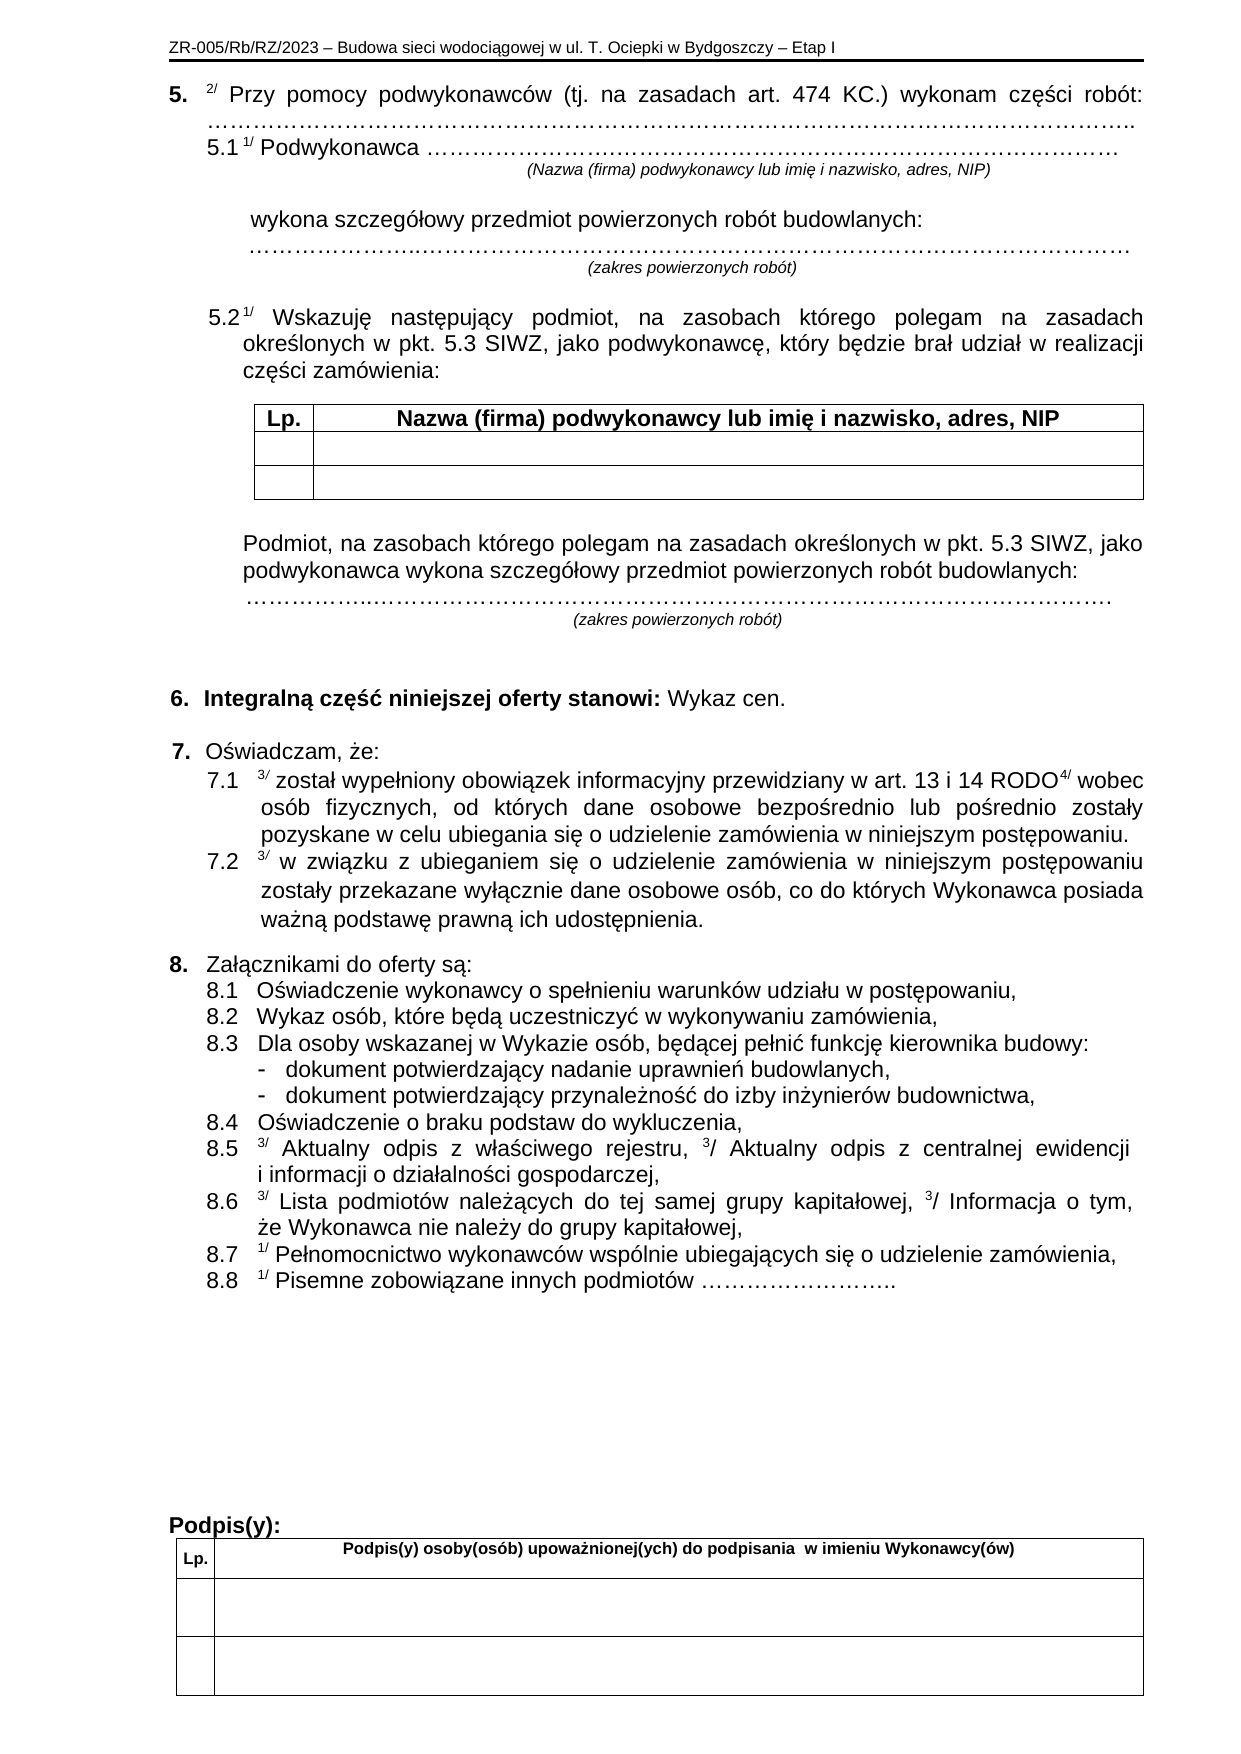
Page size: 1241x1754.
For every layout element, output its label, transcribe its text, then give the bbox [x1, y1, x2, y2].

list 3/ w związku z ubieganiem się o udzielenie zamówienia w niniejszym postępowaniu zostały przekazane wyłącznie dane osobowe osób, co do których Wykonawca posiada ważną podstawę prawną ich udostępnienia. [207, 847, 1144, 932]
text Podmiot, na zasobach którego polegam na zasadach określonych w pkt. 5.3 SIWZ, jako podwykonawca wykona szczegółowy przedmiot powierzonych robót budowlanych: [243, 530, 1144, 583]
list / Przy pomocy podwykonawców (tj. na zasadach art. 474 KC.) wykonam części robót: ………………………………………………………………………………………………………….. [169, 81, 1144, 134]
table_cell [255, 432, 313, 465]
list Integralną część niniejszej oferty stanowi: Wykaz cen. [170, 685, 1144, 711]
list Załącznikami do oferty są: [169, 951, 1144, 977]
list Dla osoby wskazanej w Wykazie osób, będącej pełnić funkcję kierownika budowy: [206, 1030, 1144, 1056]
list / został wypełniony obowiązek informacyjny przewidziany w art. 13 i 14 RODO/ wobec osób fizycznych, od których dane osobowe bezpośrednio lub pośrednio zostały pozyskane w celu ubiegania się o udzielenie zamówienia w niniejszym postępowaniu. [207, 766, 1144, 847]
list dokument potwierdzający nadanie uprawnień budowlanych, [258, 1056, 1144, 1082]
list 3/ Lista podmiotów należących do tej samej grupy kapitałowej, 3/ Informacja o tym, że Wykonawca nie należy do grupy kapitałowej, [206, 1188, 1144, 1241]
text …………………..………………………………………………………………………………… (zakres powierzonych robót) [235, 232, 1144, 277]
text 5.2 1/ Wskazuję następujący podmiot, na zasobach którego polegam na zasadach określonych w pkt. 5.3 SIWZ, jako podwykonawcę, który będzie brał udział w realizacji części zamówienia: [208, 304, 1144, 383]
table_cell [255, 466, 313, 499]
list Oświadczenie wykonawcy o spełnieniu warunków udziału w postępowaniu, [206, 977, 1144, 1003]
list 1/ Pełnomocnictwo wykonawców wspólnie ubiegających się o udzielenie zamówienia, [206, 1241, 1144, 1267]
text (Nazwa (firma) podwykonawcy lub imię i nazwisko, adres, NIP) [376, 160, 1144, 179]
list Wykaz osób, które będą uczestniczyć w wykonywaniu zamówienia, [206, 1003, 1144, 1030]
list Oświadczenie o braku podstaw do wykluczenia, [206, 1109, 1144, 1135]
table_header Nazwa (firma) podwykonawcy lub imię i nazwisko, adres, NIP [314, 405, 1143, 431]
text 5.1 1/ Podwykonawca …………………….………………………………………………………… [207, 134, 1144, 160]
list 1/ Pisemne zobowiązane innych podmiotów …………………….. [206, 1267, 1144, 1293]
list Oświadczam, że: [172, 738, 1144, 764]
text wykona szczegółowy przedmiot powierzonych robót budowlanych: [250, 206, 1144, 232]
text ……………..……………………………………………………………………………………. [213, 583, 1144, 609]
list 3/ Aktualny odpis z właściwego rejestru, 3/ Aktualny odpis z centralnej ewidencji i informacji o działalności gospodarczej, [206, 1135, 1144, 1188]
list dokument potwierdzający przynależność do izby inżynierów budownictwa, [258, 1082, 1144, 1109]
text (zakres powierzonych robót) [213, 609, 1144, 628]
table_cell [314, 466, 1143, 499]
table_cell [314, 432, 1143, 465]
table_header Lp. [255, 405, 313, 431]
